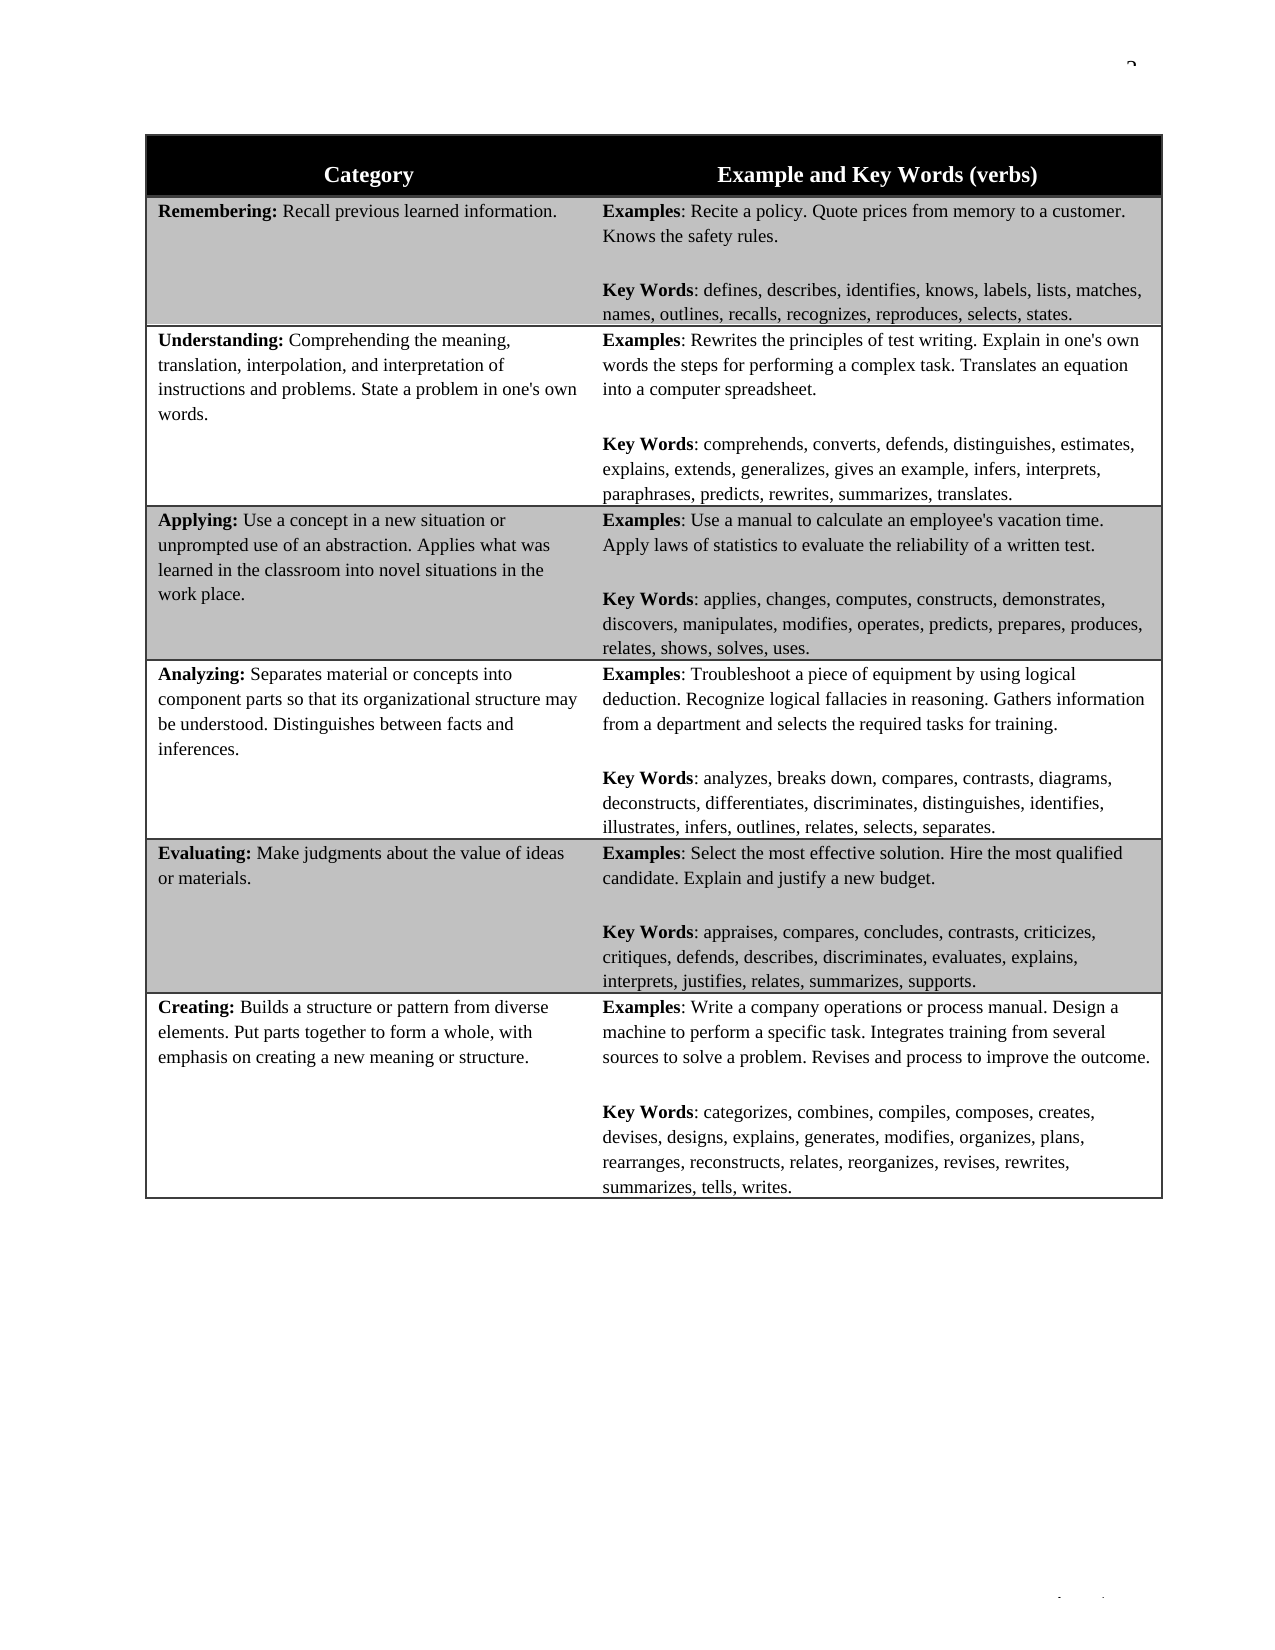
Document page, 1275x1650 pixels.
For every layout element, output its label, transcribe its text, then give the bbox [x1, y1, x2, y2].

table_cell Applying: Use a concept in a new situation or unprompted use of an abstraction. Applies what was learned in the classroom into novel situations in the work place. [147, 507, 589, 659]
table_cell Examples: Troubleshoot a piece of equipment by using logical deduction. Recognize logical fallacies in reasoning. Gathers information from a department and selects the required tasks for training. Key Words: analyzes, breaks down, compares, contrasts, diagrams, deconstructs, differentiates, discriminates, distinguishes, identifies, illustrates, infers, outlines, relates, selects, separates. [589, 661, 1161, 838]
table_cell Analyzing: Separates material or concepts into component parts so that its organizational structure may be understood. Distinguishes between facts and inferences. [147, 661, 589, 838]
table_cell Understanding: Comprehending the meaning, translation, interpolation, and interpretation of instructions and problems. State a problem in one's own words. [147, 327, 589, 504]
table_cell Examples: Write a company operations or process manual. Design a machine to perform a specific task. Integrates training from several sources to solve a problem. Revises and process to improve the outcome. Key Words: categorizes, combines, compiles, composes, creates, devises, designs, explains, generates, modifies, organizes, plans, rearranges, reconstructs, relates, reorganizes, revises, rewrites, summarizes, tells, writes. [589, 994, 1161, 1197]
table_header Category [147, 136, 589, 195]
table_cell Examples: Use a manual to calculate an employee's vacation time. Apply laws of statistics to evaluate the reliability of a written test. Key Words: applies, changes, computes, constructs, demonstrates, discovers, manipulates, modifies, operates, predicts, prepares, produces, relates, shows, solves, uses. [589, 507, 1161, 659]
table_header Example and Key Words (verbs) [589, 136, 1161, 195]
table_cell Creating: Builds a structure or pattern from diverse elements. Put parts together to form a whole, with emphasis on creating a new meaning or structure. [147, 994, 589, 1197]
table_cell Examples: Recite a policy. Quote prices from memory to a customer. Knows the safety rules. Key Words: defines, describes, identifies, knows, labels, lists, matches, names, outlines, recalls, recognizes, reproduces, selects, states. [589, 198, 1161, 324]
table_cell Remembering: Recall previous learned information. [147, 198, 589, 324]
table_cell Examples: Select the most effective solution. Hire the most qualified candidate. Explain and justify a new budget. Key Words: appraises, compares, concludes, contrasts, criticizes, critiques, defends, describes, discriminates, evaluates, explains, interprets, justifies, relates, summarizes, supports. [589, 840, 1161, 992]
table_cell Examples: Rewrites the principles of test writing. Explain in one's own words the steps for performing a complex task. Translates an equation into a computer spreadsheet. Key Words: comprehends, converts, defends, distinguishes, estimates, explains, extends, generalizes, gives an example, infers, interprets, paraphrases, predicts, rewrites, summarizes, translates. [589, 327, 1161, 504]
table_cell Evaluating: Make judgments about the value of ideas or materials. [147, 840, 589, 992]
